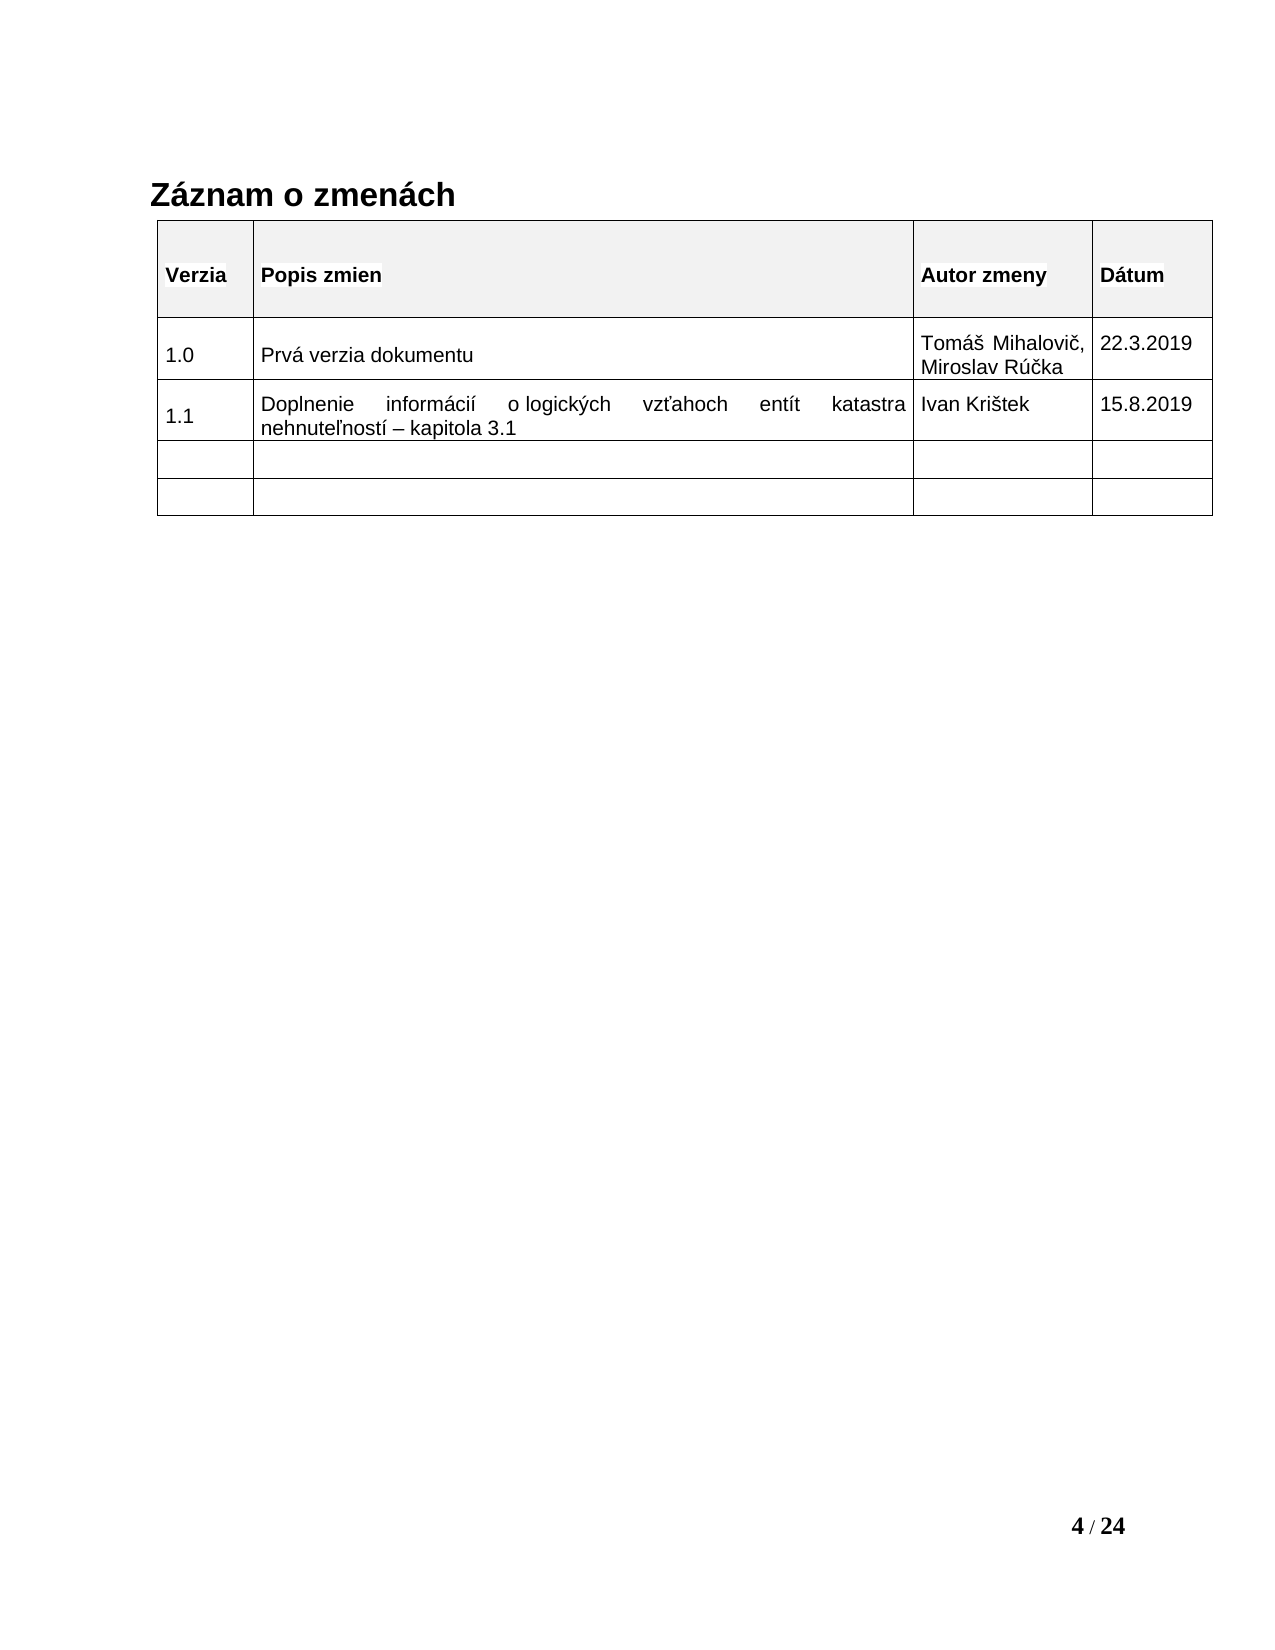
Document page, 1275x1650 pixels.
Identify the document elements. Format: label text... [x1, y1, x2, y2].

table_cell 1.1 [158, 380, 253, 440]
table_cell 1.0 [158, 318, 253, 378]
table_header Popis zmien [254, 221, 913, 317]
table_cell 22.3.2019 [1093, 318, 1212, 378]
table_cell Prvá verzia dokumentu [254, 318, 913, 378]
table_cell [1093, 479, 1212, 515]
table_cell [254, 441, 913, 477]
table_cell [914, 479, 1092, 515]
table_cell Doplnenie informácií o logických vzťahoch entít katastra nehnuteľností – kapitola 3.1 [254, 380, 913, 440]
subtitle Záznam o zmenách [150, 175, 1125, 213]
table_cell [158, 441, 253, 477]
table_cell [158, 479, 253, 515]
table_header Verzia [158, 221, 253, 317]
table_header Autor zmeny [914, 221, 1092, 317]
table_cell Tomáš Mihalovič, Miroslav Rúčka [914, 318, 1092, 378]
table_cell Ivan Krištek [914, 380, 1092, 440]
table_cell [254, 479, 913, 515]
table_cell [1093, 441, 1212, 477]
table_cell 15.8.2019 [1093, 380, 1212, 440]
table_header Dátum [1093, 221, 1212, 317]
table_cell [914, 441, 1092, 477]
